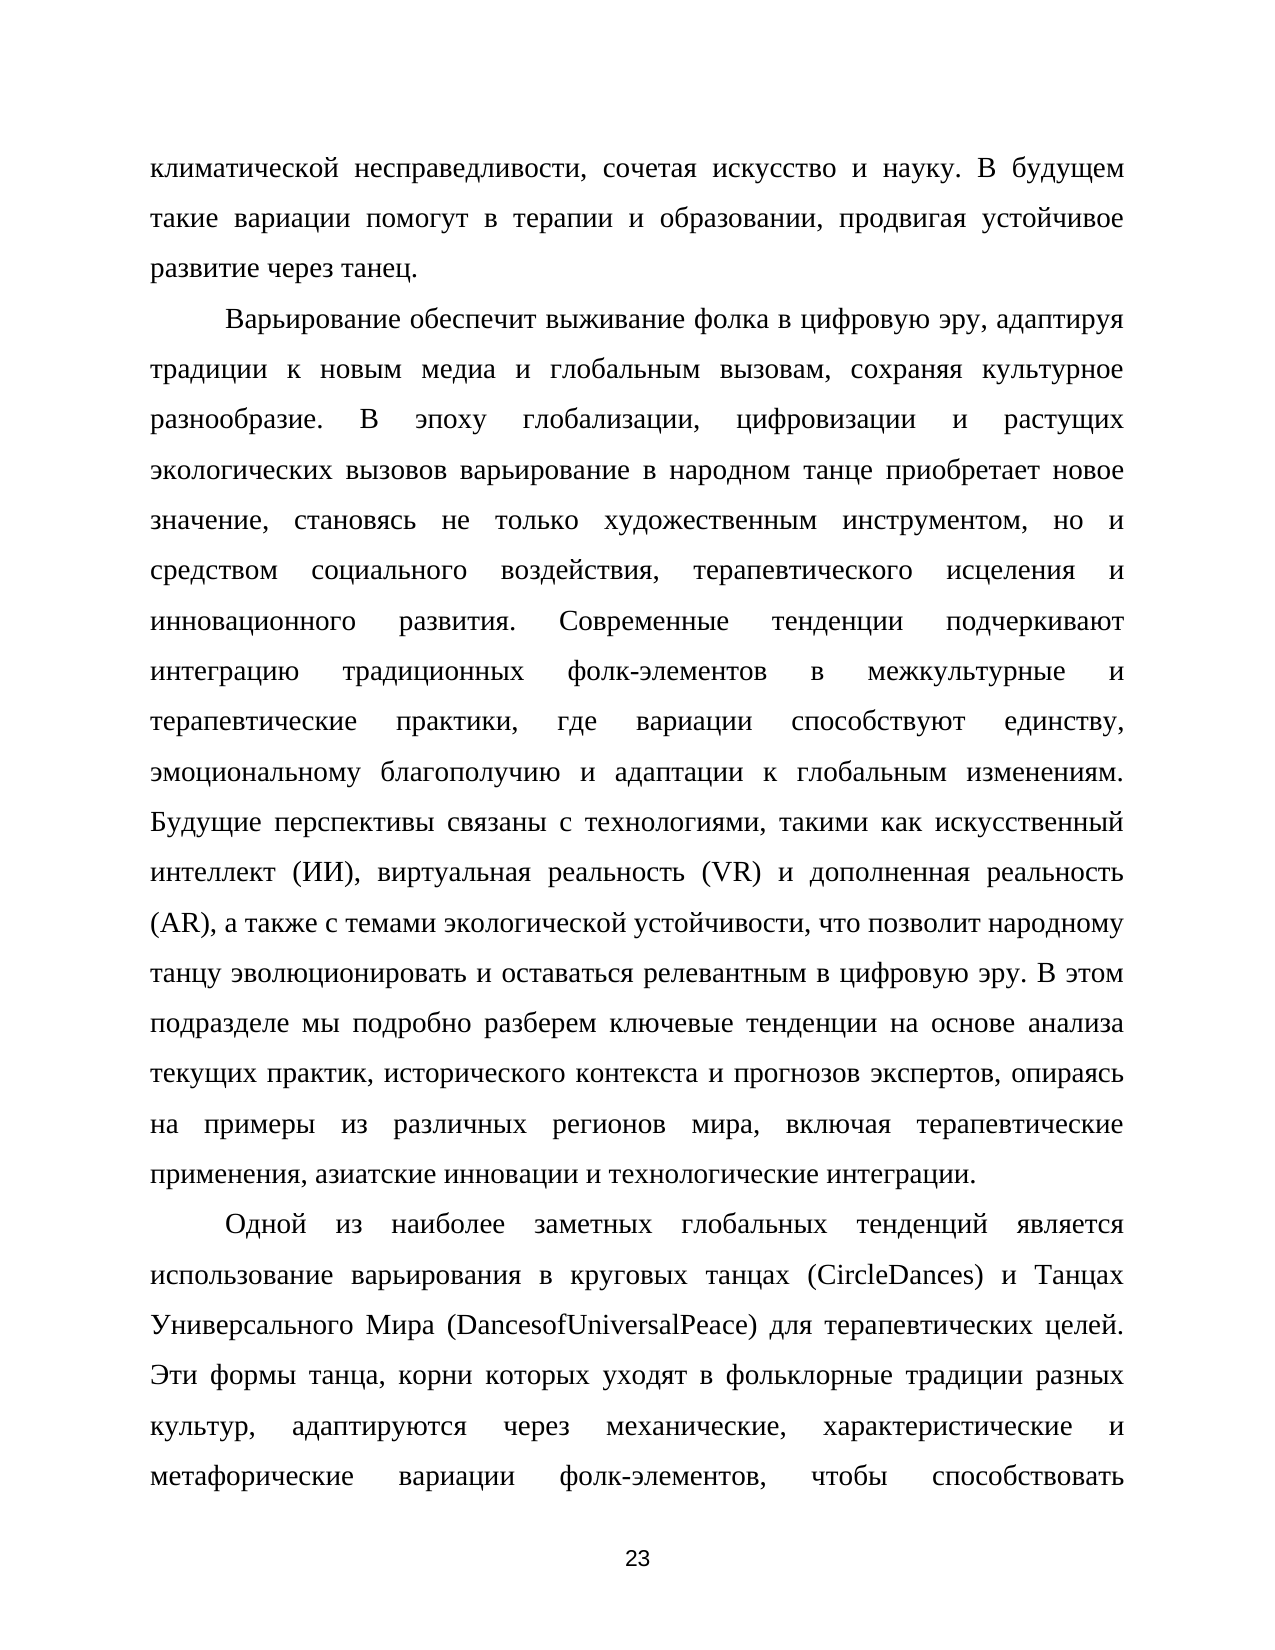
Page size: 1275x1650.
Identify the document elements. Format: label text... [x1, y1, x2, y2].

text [150, 1207, 1125, 1492]
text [150, 150, 1125, 284]
text Варьирование обеспечит выживание фолка в цифровую эру, адаптируя традиции к новым медиа и глобальным вызовам, сохраняя культурное разнообразие. В эпоху глобализации, цифровизации и растущих экологических вызовов варьирование в народном танце приобретает новое значение, становясь не только художественным инструментом, но и средством социального воздействия, терапевтического исцеления и инновационного развития. Современные тенденции подчеркивают интеграцию традиционных фолк-элементов в межкультурные и терапевтические практики, где вариации способствуют единству, эмоциональному благополучию и адаптации к глобальным изменениям. Будущие перспективы связаны с технологиями, такими как искусственный интеллект (ИИ), виртуальная реальность (VR) и дополненная реальность (AR), а также с темами экологической устойчивости, что позволит народному танцу эволюционировать и оставаться релевантным в цифровую эру. В этом подразделе мы подробно разберем ключевые тенденции на основе анализа текущих практик, исторического контекста и прогнозов экспертов, опираясь на примеры из различных регионов мира, включая терапевтические применения, азиатские инновации и технологические интеграции. [150, 301, 1125, 1190]
